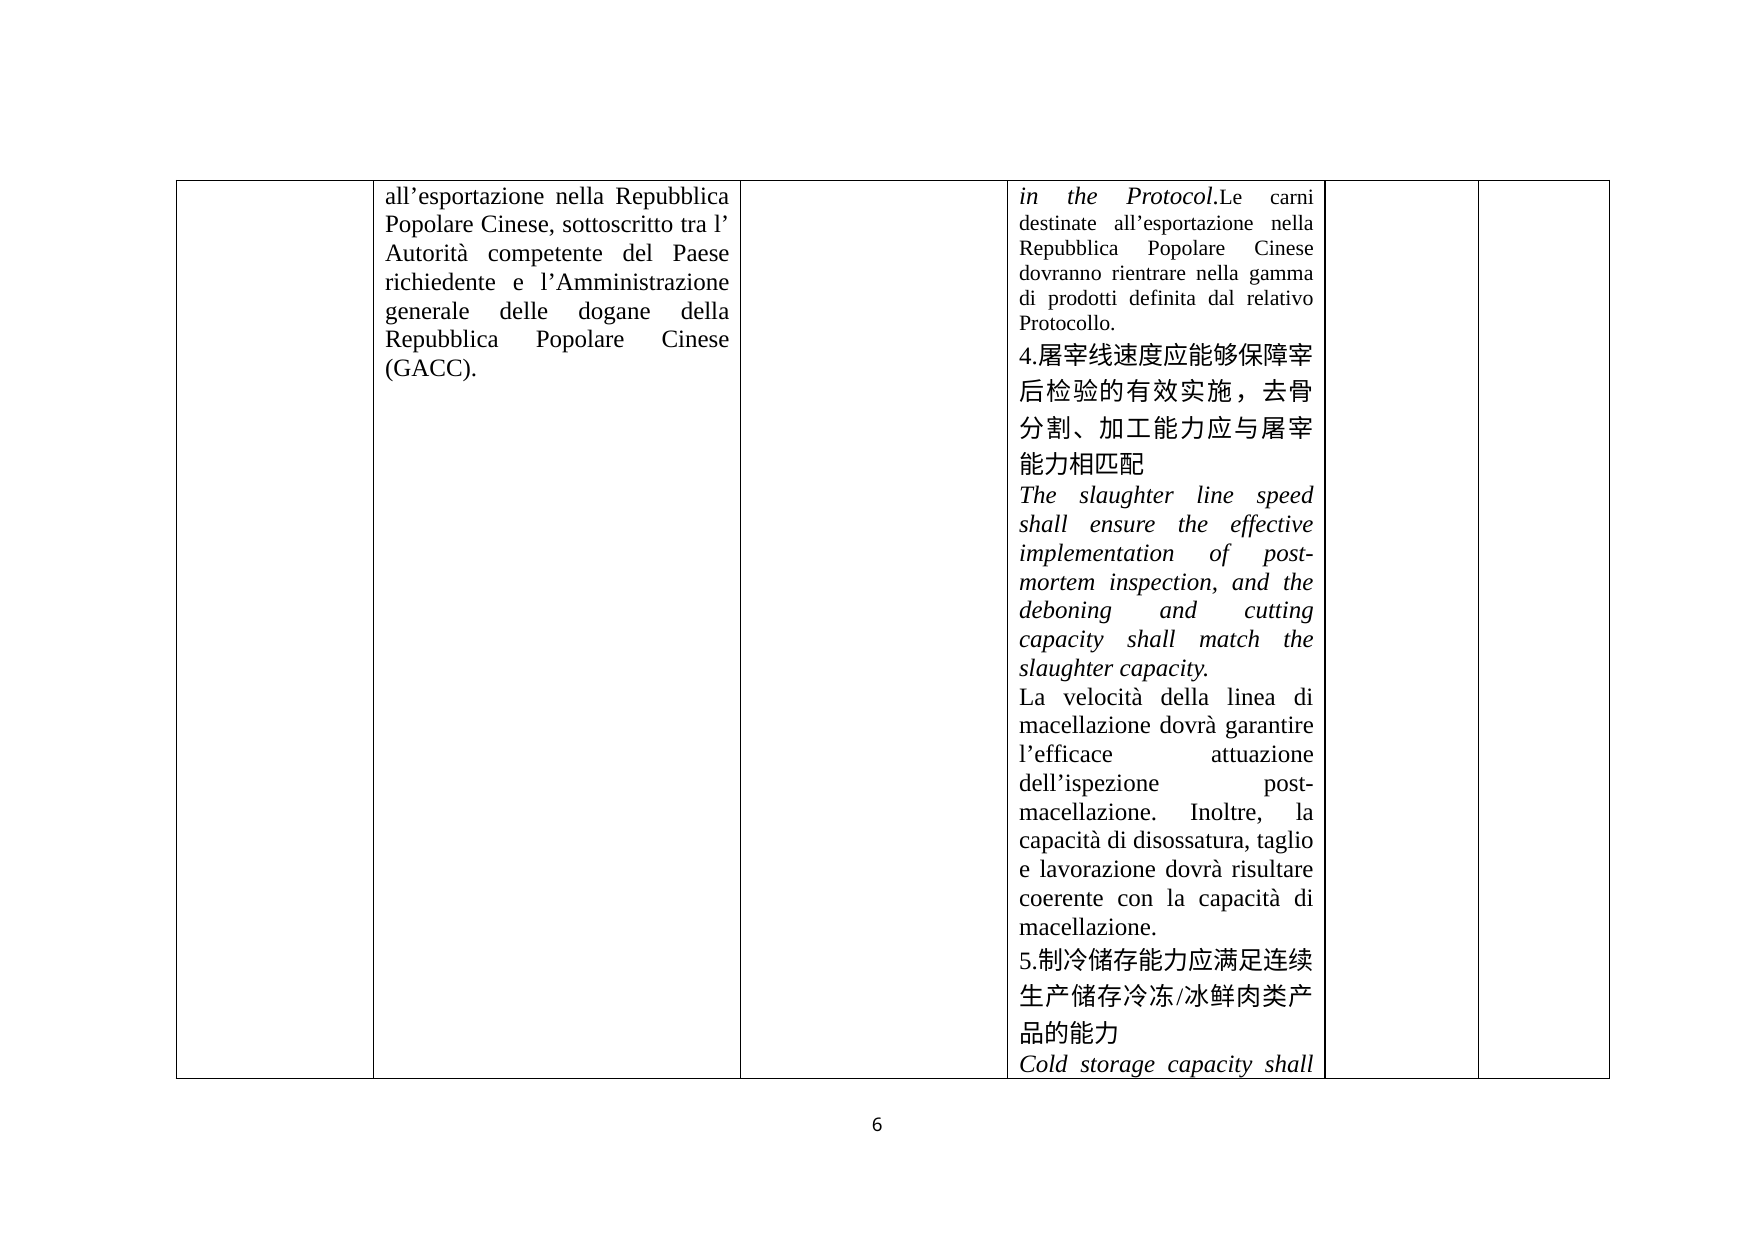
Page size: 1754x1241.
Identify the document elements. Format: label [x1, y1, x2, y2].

table_cell [374, 181, 740, 1078]
table_cell [1326, 181, 1478, 1078]
table_cell [177, 181, 373, 1078]
table_cell [1479, 181, 1609, 1078]
table_cell [741, 181, 1007, 1078]
table_cell [1008, 181, 1324, 1078]
